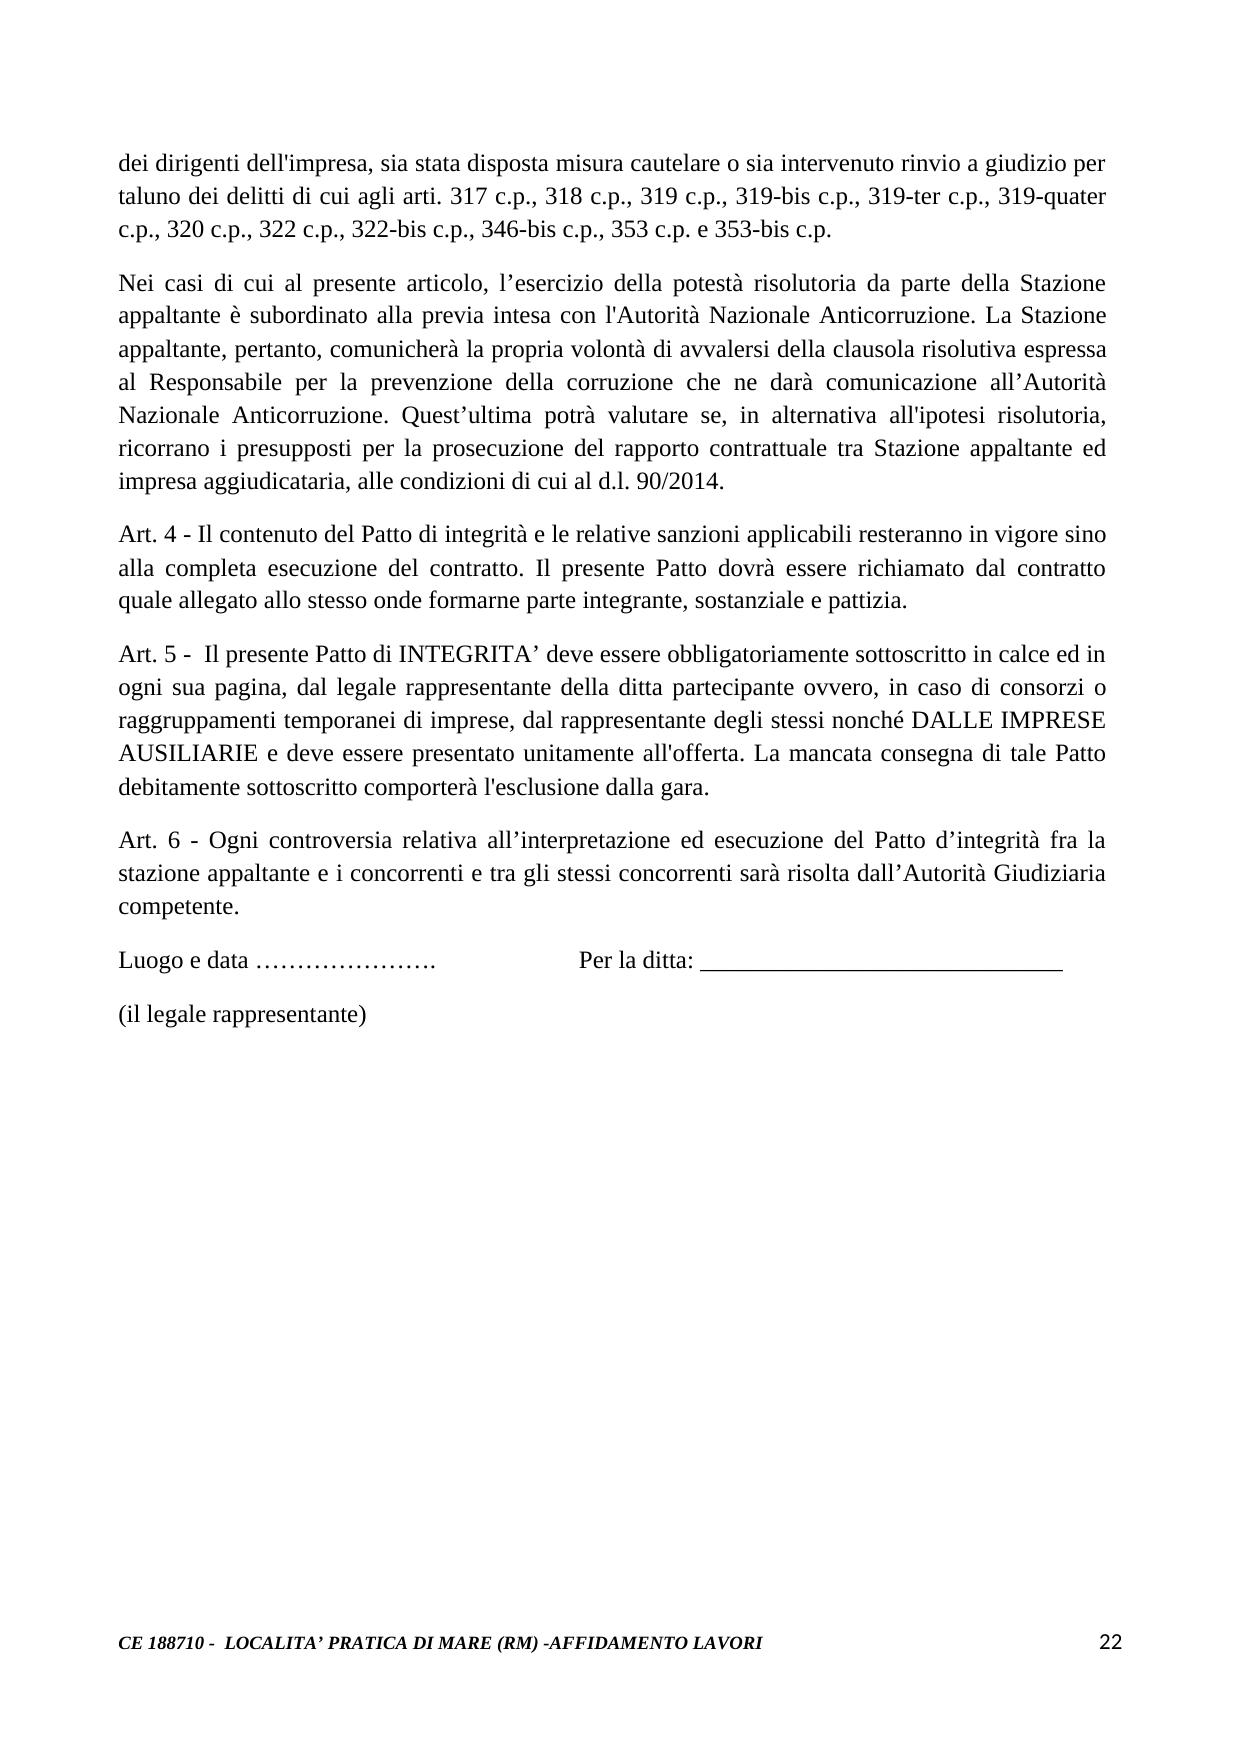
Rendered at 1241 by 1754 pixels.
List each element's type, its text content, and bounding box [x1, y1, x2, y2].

text Art. 4 - Il contenuto del Patto di integrità e le relative sanzioni applicabili resteranno in vigore sino alla completa esecuzione del contratto. Il presente Patto dovrà essere richiamato dal contratto quale allegato allo stesso onde formarne parte integrante, sostanziale e pattizia. [118, 519, 1107, 614]
text (il legale rappresentante) [118, 999, 1107, 1028]
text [118, 148, 1107, 242]
text Luogo e data …………………. Per la ditta: _____________________________ [118, 945, 1107, 974]
text Nei casi di cui al presente articolo, l’esercizio della potestà risolutoria da parte della Stazione appaltante è subordinato alla previa intesa con l'Autorità Nazionale Anticorruzione. La Stazione appaltante, pertanto, comunicherà la propria volontà di avvalersi della clausola risolutiva espressa al Responsabile per la prevenzione della corruzione che ne darà comunicazione all’Autorità Nazionale Anticorruzione. Quest’ultima potrà valutare se, in alternativa all'ipotesi risolutoria, ricorrano i presupposti per la prosecuzione del rapporto contrattuale tra Stazione appaltante ed impresa aggiudicataria, alle condizioni di cui al d.l. 90/2014. [118, 268, 1107, 494]
text Art. 6 - Ogni controversia relativa all’interpretazione ed esecuzione del Patto d’integrità fra la stazione appaltante e i concorrenti e tra gli stessi concorrenti sarà risolta dall’Autorità Giudiziaria competente. [118, 825, 1107, 920]
text Art. 5 - Il presente Patto di INTEGRITA’ deve essere obbligatoriamente sottoscritto in calce ed in ogni sua pagina, dal legale rappresentante della ditta partecipante ovvero, in caso di consorzi o raggruppamenti temporanei di imprese, dal rappresentante degli stessi nonché DALLE IMPRESE AUSILIARIE e deve essere presentato unitamente all'offerta. La mancata consegna di tale Patto debitamente sottoscritto comporterà l'esclusione dalla gara. [118, 639, 1107, 800]
